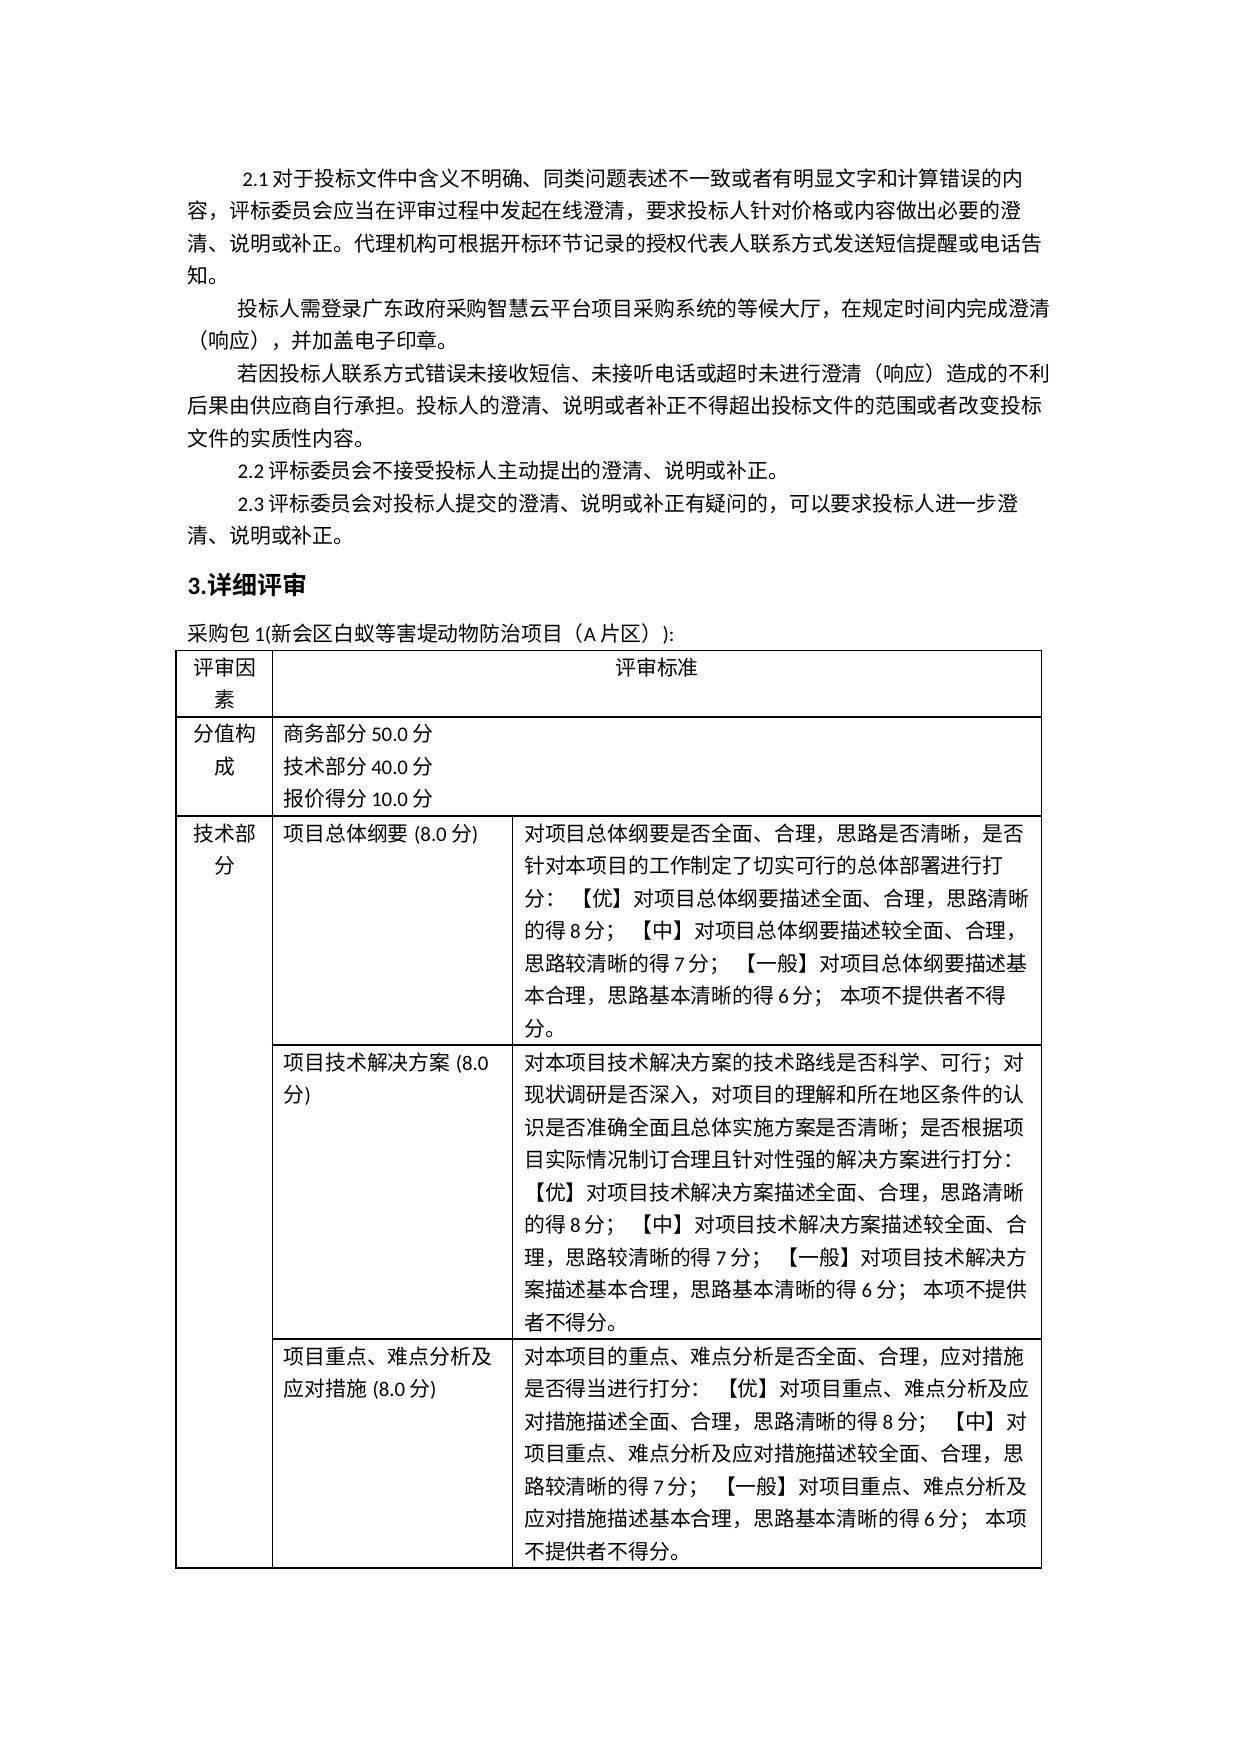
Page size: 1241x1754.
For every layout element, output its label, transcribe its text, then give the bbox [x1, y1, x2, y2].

table_header 评审因素 [177, 651, 272, 716]
table_cell 项目技术解决方案 (8.0分) [273, 1046, 512, 1338]
table_cell 分值构成 [177, 718, 272, 815]
text 2.2评标委员会不接受投标人主动提出的澄清、说明或补正。 [187, 454, 1053, 487]
table_cell 技术部分 [177, 817, 272, 1567]
table_header 评审标准 [273, 651, 1041, 716]
table_cell 项目重点、难点分析及应对措施 (8.0分) [273, 1340, 512, 1567]
table_cell 对本项目技术解决方案的技术路线是否科学、可行；对现状调研是否深入，对项目的理解和所在地区条件的认识是否准确全面且总体实施方案是否清晰；是否根据项目实际情况制订合理且针对性强的解决方案进行打分： 【优】对项目技术解决方案描述全面、合理，思路清晰的得8分； 【中】对项目技术解决方案描述较全面、合理，思路较清晰的得7分； 【一般】对项目技术解决方案描述基本合理，思路基本清晰的得6分； 本项不提供者不得分。 [513, 1046, 1041, 1338]
table_cell 项目总体纲要 (8.0分) [273, 817, 512, 1044]
text 若因投标人联系方式错误未接收短信、未接听电话或超时未进行澄清（响应）造成的不利后果由供应商自行承担。投标人的澄清、说明或者补正不得超出投标文件的范围或者改变投标文件的实质性内容。 [187, 357, 1053, 454]
text 采购包1(新会区白蚁等害堤动物防治项目（A片区）): [187, 617, 1053, 649]
table_cell 对项目总体纲要是否全面、合理，思路是否清晰，是否针对本项目的工作制定了切实可行的总体部署进行打分： 【优】对项目总体纲要描述全面、合理，思路清晰的得8分； 【中】对项目总体纲要描述较全面、合理，思路较清晰的得7分； 【一般】对项目总体纲要描述基本合理，思路基本清晰的得6分； 本项不提供者不得分。 [513, 817, 1041, 1044]
text 投标人需登录广东政府采购智慧云平台项目采购系统的等候大厅，在规定时间内完成澄清（响应），并加盖电子印章。 [187, 292, 1053, 357]
text 2.3评标委员会对投标人提交的澄清、说明或补正有疑问的，可以要求投标人进一步澄清、说明或补正。 [187, 487, 1053, 552]
text 2.1对于投标文件中含义不明确、同类问题表述不一致或者有明显文字和计算错误的内容，评标委员会应当在评审过程中发起在线澄清，要求投标人针对价格或内容做出必要的澄清、说明或补正。代理机构可根据开标环节记录的授权代表人联系方式发送短信提醒或电话告知。 [187, 162, 1053, 292]
text 3.详细评审 [187, 552, 1053, 617]
table_cell 商务部分50.0分 技术部分40.0分 报价得分10.0分 [273, 718, 1041, 815]
table_cell 对本项目的重点、难点分析是否全面、合理，应对措施是否得当进行打分： 【优】对项目重点、难点分析及应对措施描述全面、合理，思路清晰的得8分； 【中】对项目重点、难点分析及应对措施描述较全面、合理，思路较清晰的得7分； 【一般】对项目重点、难点分析及应对措施描述基本合理，思路基本清晰的得6分； 本项不提供者不得分。 [513, 1340, 1041, 1567]
